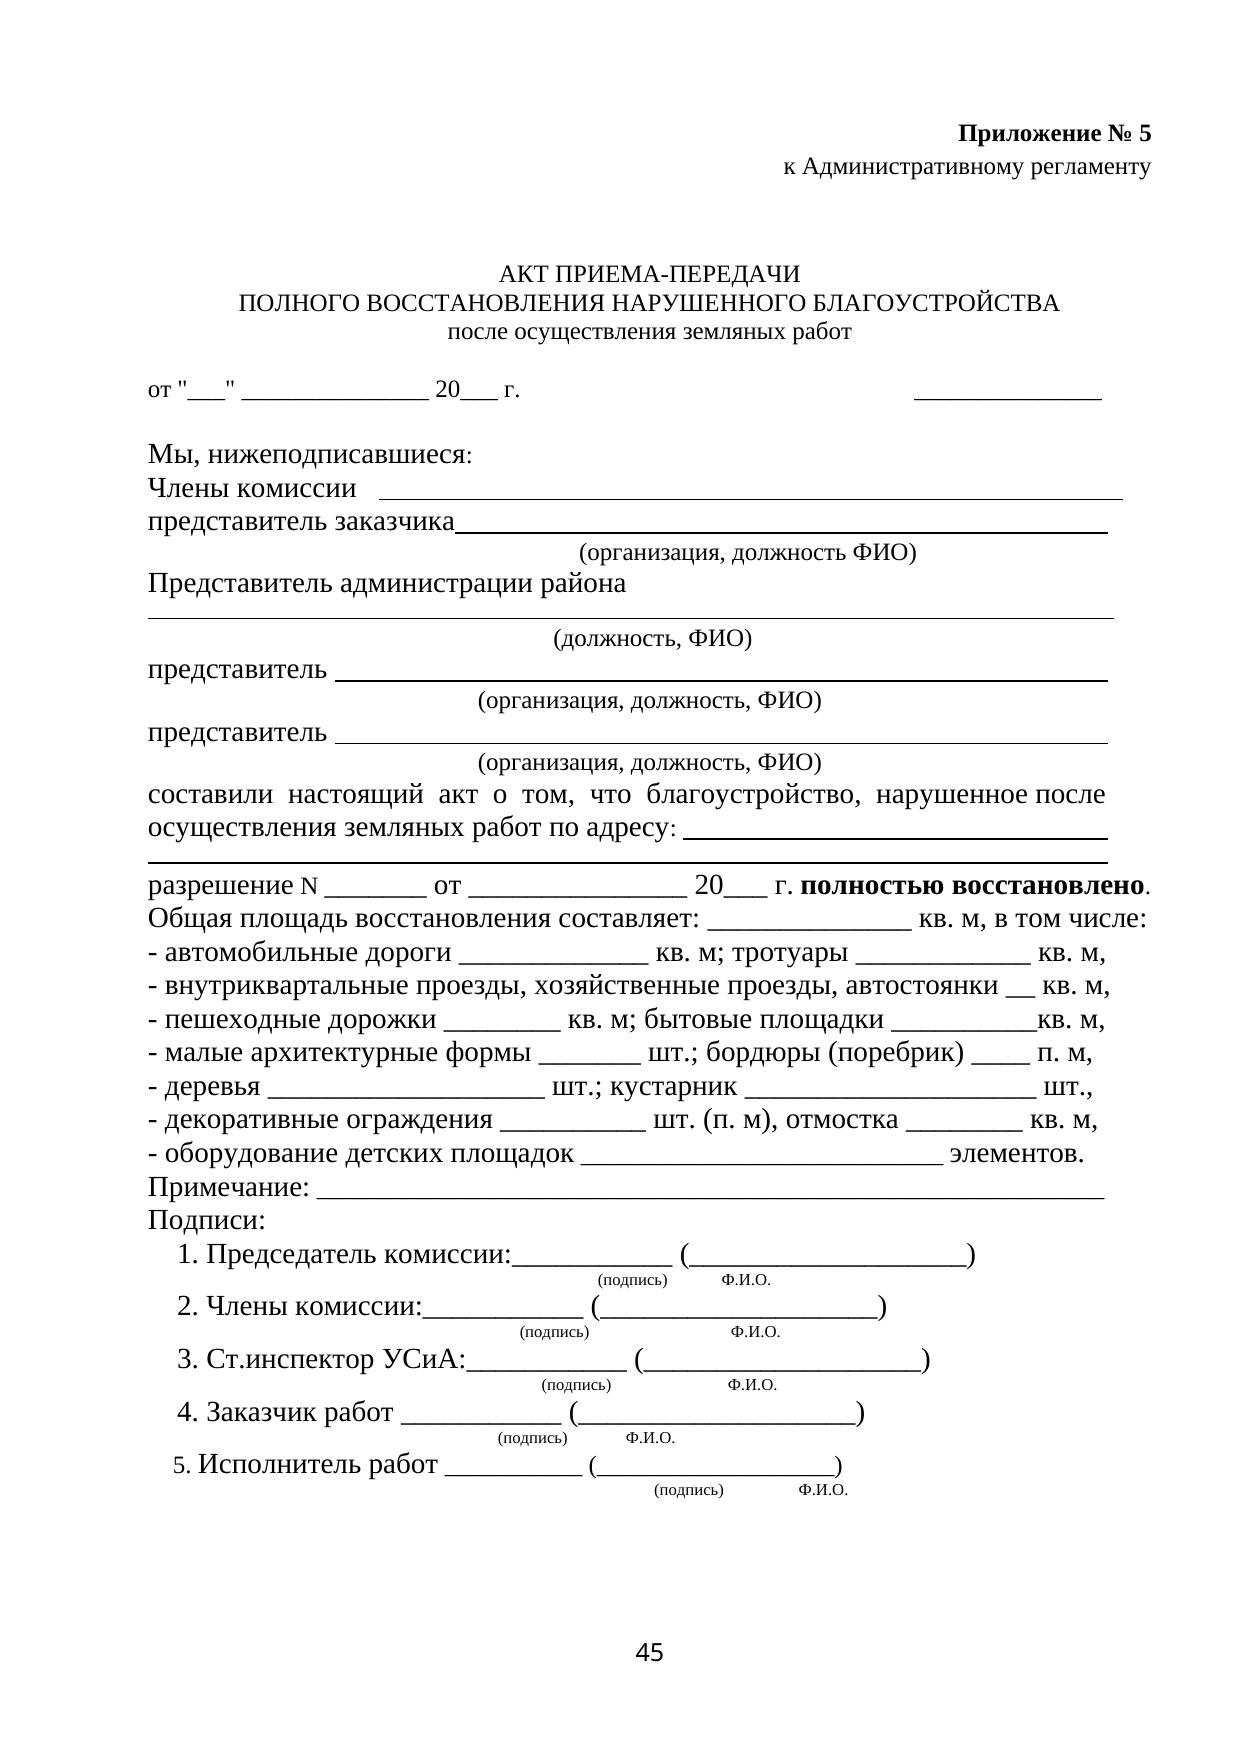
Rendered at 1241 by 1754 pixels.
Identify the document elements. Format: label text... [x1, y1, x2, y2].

text Члены комиссии [148, 470, 1152, 503]
text представитель заказчика [148, 503, 1152, 537]
text осуществления земляных работ по адресу: [148, 809, 1152, 843]
text составили настоящий акт о том, что благоустройство, нарушенное после [148, 776, 1152, 809]
text 5. Исполнитель работ ___________ (___________________) [148, 1447, 1152, 1480]
text после осуществления земляных работ [148, 316, 1152, 345]
text (должность, ФИО) [148, 623, 1152, 651]
text - оборудование детских площадок _____________________________ элементов. [148, 1135, 1152, 1169]
text (подпись) Ф.И.О. [148, 1427, 1152, 1447]
text 2. Члены комиссии:___________ (___________________) [148, 1288, 1152, 1322]
text 3. Ст.инспектор УСиА:___________ (___________________) [148, 1341, 1152, 1375]
text (подпись) Ф.И.О. [148, 1375, 1152, 1394]
text - деревья ___________________ шт.; кустарник ____________________ шт., [148, 1068, 1152, 1102]
text разрешение N _______ от _______________ 20___ г. полностью восстановлено. [148, 867, 1152, 900]
text (организация, должность ФИО) [148, 537, 1152, 566]
text - малые архитектурные формы _______ шт.; бордюры (поребрик) ____ п. м, [148, 1034, 1152, 1068]
text 1. Председатель комиссии:___________ (___________________) [148, 1236, 1152, 1269]
text ПОЛНОГО ВОССТАНОВЛЕНИЯ НАРУШЕННОГО БЛАГОУСТРОЙСТВА [148, 288, 1152, 316]
text представитель [148, 651, 1152, 685]
text - декоративные ограждения __________ шт. (п. м), отмостка ________ кв. м, [148, 1102, 1152, 1135]
text Общая площадь восстановления составляет: ______________ кв. м, в том числе: [148, 900, 1152, 934]
text Подписи: [148, 1202, 1152, 1236]
text (подпись) Ф.И.О. [148, 1322, 1152, 1341]
text - внутриквартальные проезды, хозяйственные проезды, автостоянки __ кв. м, [148, 967, 1152, 1001]
text - автомобильные дороги _____________ кв. м; тротуары ____________ кв. м, [148, 934, 1152, 967]
text представитель [148, 714, 1152, 747]
text от "___" _______________ 20___ г. _______________ [148, 374, 1152, 403]
text Примечание: _______________________________________________________________ [148, 1169, 1152, 1202]
text АКТ ПРИЕМА-ПЕРЕДАЧИ [148, 259, 1152, 288]
text Мы, нижеподписавшиеся: [148, 436, 1152, 470]
text (организация, должность, ФИО) [148, 685, 1152, 714]
text - пешеходные дорожки ________ кв. м; бытовые площадки __________кв. м, [148, 1001, 1152, 1034]
text 4. Заказчик работ ___________ (___________________) [148, 1394, 1152, 1427]
text (подпись) Ф.И.О. [148, 1269, 1152, 1288]
text Приложение № 5 к Административному регламенту [702, 118, 1152, 180]
text Представитель администрации района [148, 566, 1152, 599]
text (организация, должность, ФИО) [148, 747, 1152, 776]
text (подпись) Ф.И.О. [148, 1480, 1152, 1499]
